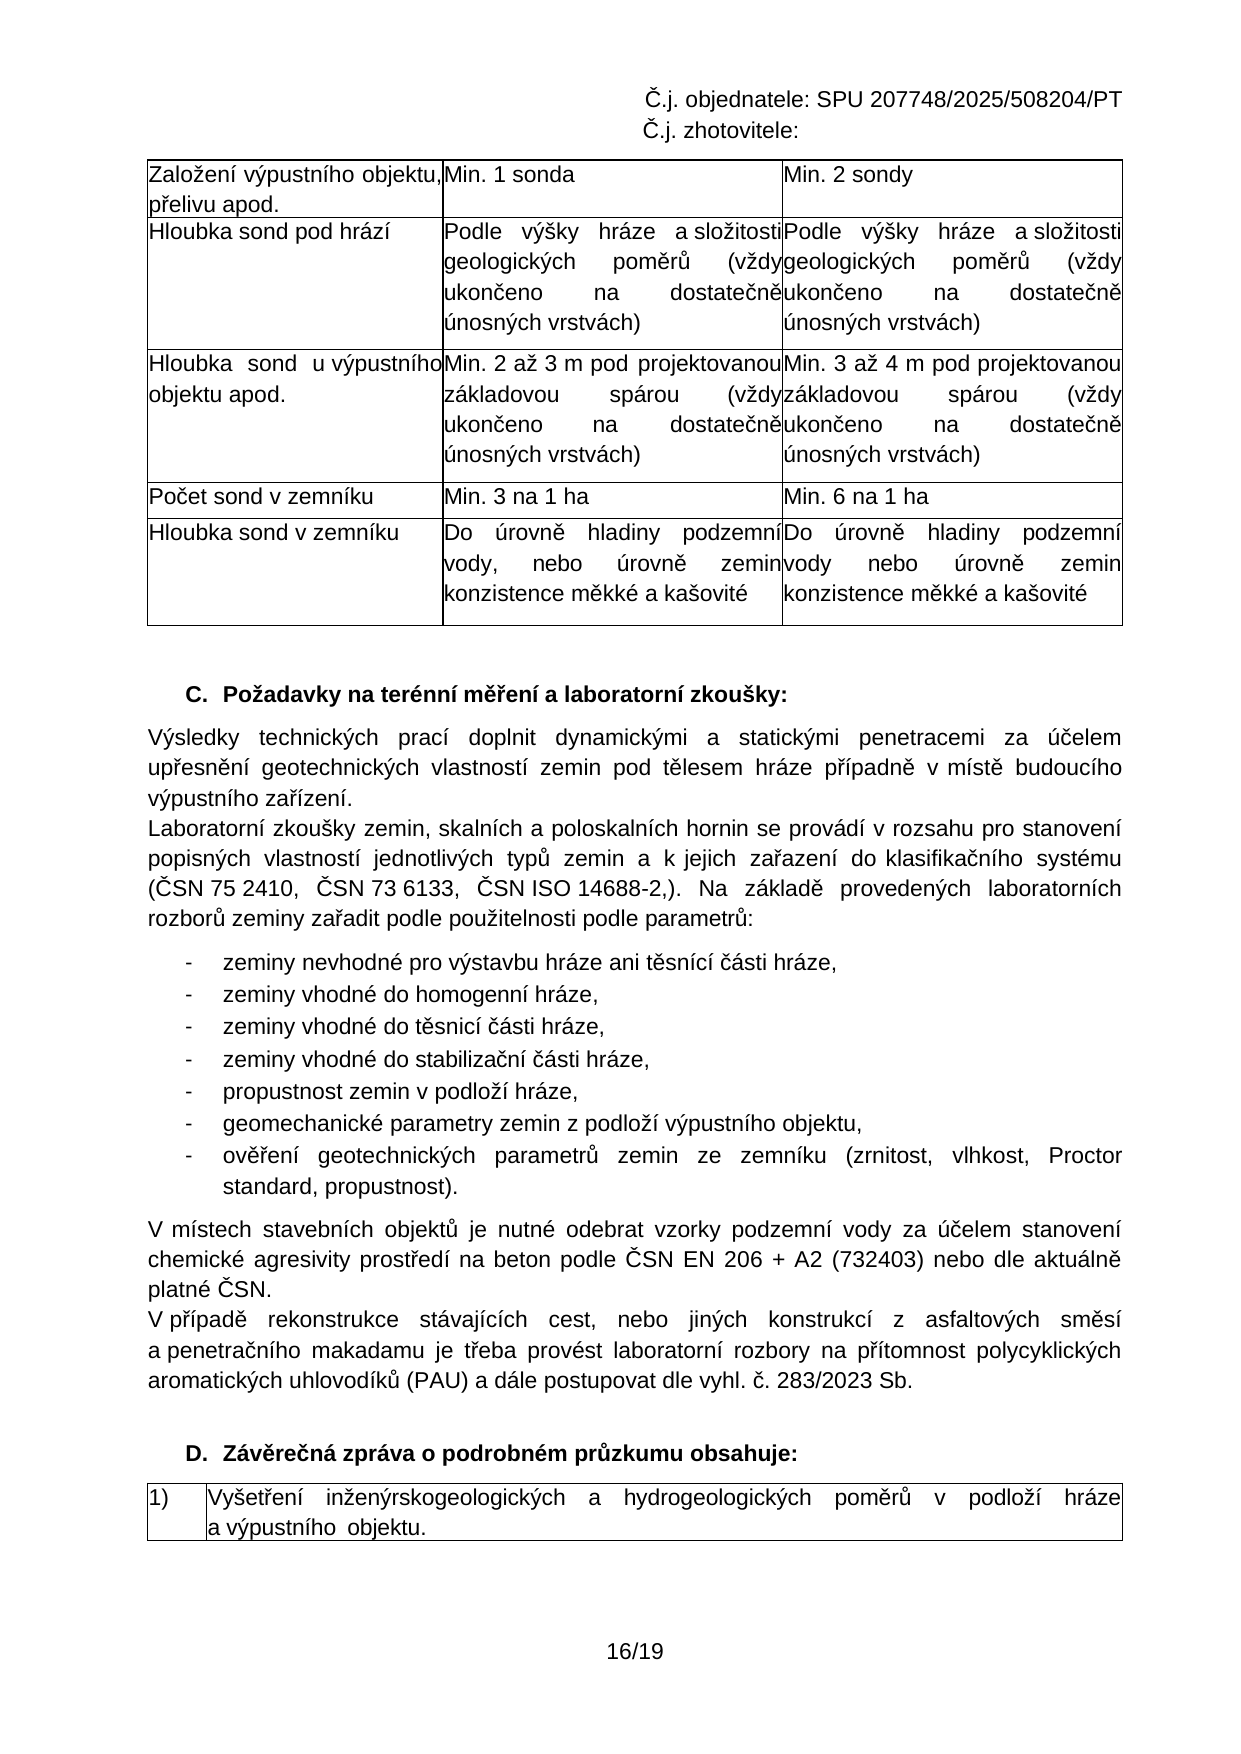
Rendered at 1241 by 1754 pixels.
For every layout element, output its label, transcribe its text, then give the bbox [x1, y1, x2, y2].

list propustnost zemin v podloží hráze, [185, 1077, 1122, 1105]
list ověření geotechnických parametrů zemin ze zemníku (zrnitost, vlhkost, Proctor standard, propustnost). [185, 1141, 1122, 1199]
table_header 1) [148, 1484, 206, 1539]
table_cell Do úrovně hladiny podzemní vody nebo úrovně zemin konzistence měkké a kašovité [783, 519, 1122, 625]
table_cell Hloubka sond u výpustního objektu apod. [148, 350, 442, 482]
table_cell Min. 1 sonda [444, 161, 782, 217]
list geomechanické parametry zemin z podloží výpustního objektu, [185, 1109, 1122, 1137]
text Laboratorní zkoušky zemin, skalních a poloskalních hornin se provádí v rozsahu pro stanovení popisných vlastností jednotlivých typů zemin a k jejich zařazení do klasifikačního systému (ČSN 75 2410, ČSN 73 6133, ČSN ISO 14688-2,). Na základě provedených laboratorních rozborů zeminy zařadit podle použitelnosti podle parametrů: [148, 815, 1122, 932]
table_cell Podle výšky hráze a složitosti geologických poměrů (vždy ukončeno na dostatečně únosných vrstvách) [783, 218, 1122, 349]
table_cell Min. 2 sondy [783, 161, 1122, 217]
table_cell Podle výšky hráze a složitosti geologických poměrů (vždy ukončeno na dostatečně únosných vrstvách) [444, 218, 782, 349]
table_cell Min. 3 na 1 ha [444, 483, 782, 518]
list zeminy vhodné do homogenní hráze, [185, 980, 1122, 1008]
table_cell Do úrovně hladiny podzemní vody, nebo úrovně zemin konzistence měkké a kašovité [444, 519, 782, 625]
table_cell Založení výpustního objektu, přelivu apod. [148, 161, 442, 217]
table_cell Hloubka sond pod hrází [148, 218, 442, 349]
text Výsledky technických prací doplnit dynamickými a statickými penetracemi za účelem upřesnění geotechnických vlastností zemin pod tělesem hráze případně v místě budoucího výpustního zařízení. [148, 724, 1122, 811]
list Požadavky na terénní měření a laboratorní zkoušky: [185, 681, 1122, 708]
list zeminy nevhodné pro výstavbu hráze ani těsnící části hráze, [185, 948, 1122, 976]
table_cell Hloubka sond v zemníku [148, 519, 442, 625]
list zeminy vhodné do stabilizační části hráze, [185, 1045, 1122, 1073]
table_cell Min. 3 až 4 m pod projektovanou základovou spárou (vždy ukončeno na dostatečně únosných vrstvách) [783, 350, 1122, 482]
table_cell Počet sond v zemníku [148, 483, 442, 518]
text V případě rekonstrukce stávajících cest, nebo jiných konstrukcí z asfaltových směsí a penetračního makadamu je třeba provést laboratorní rozbory na přítomnost polycyklických aromatických uhlovodíků (PAU) a dále postupovat dle vyhl. č. 283/2023 Sb. [148, 1306, 1122, 1393]
table_cell Min. 6 na 1 ha [783, 483, 1122, 518]
list Závěrečná zpráva o podrobném průzkumu obsahuje: [185, 1440, 1122, 1466]
table_cell Min. 2 až 3 m pod projektovanou základovou spárou (vždy ukončeno na dostatečně únosných vrstvách) [444, 350, 782, 482]
list zeminy vhodné do těsnicí části hráze, [185, 1012, 1122, 1041]
table_header Vyšetření inženýrskogeologických a hydrogeologických poměrů v podloží hráze a výpustního objektu. [207, 1484, 1122, 1539]
text V místech stavebních objektů je nutné odebrat vzorky podzemní vody za účelem stanovení chemické agresivity prostředí na beton podle ČSN EN 206 + A2 (732403) nebo dle aktuálně platné ČSN. [148, 1216, 1122, 1303]
